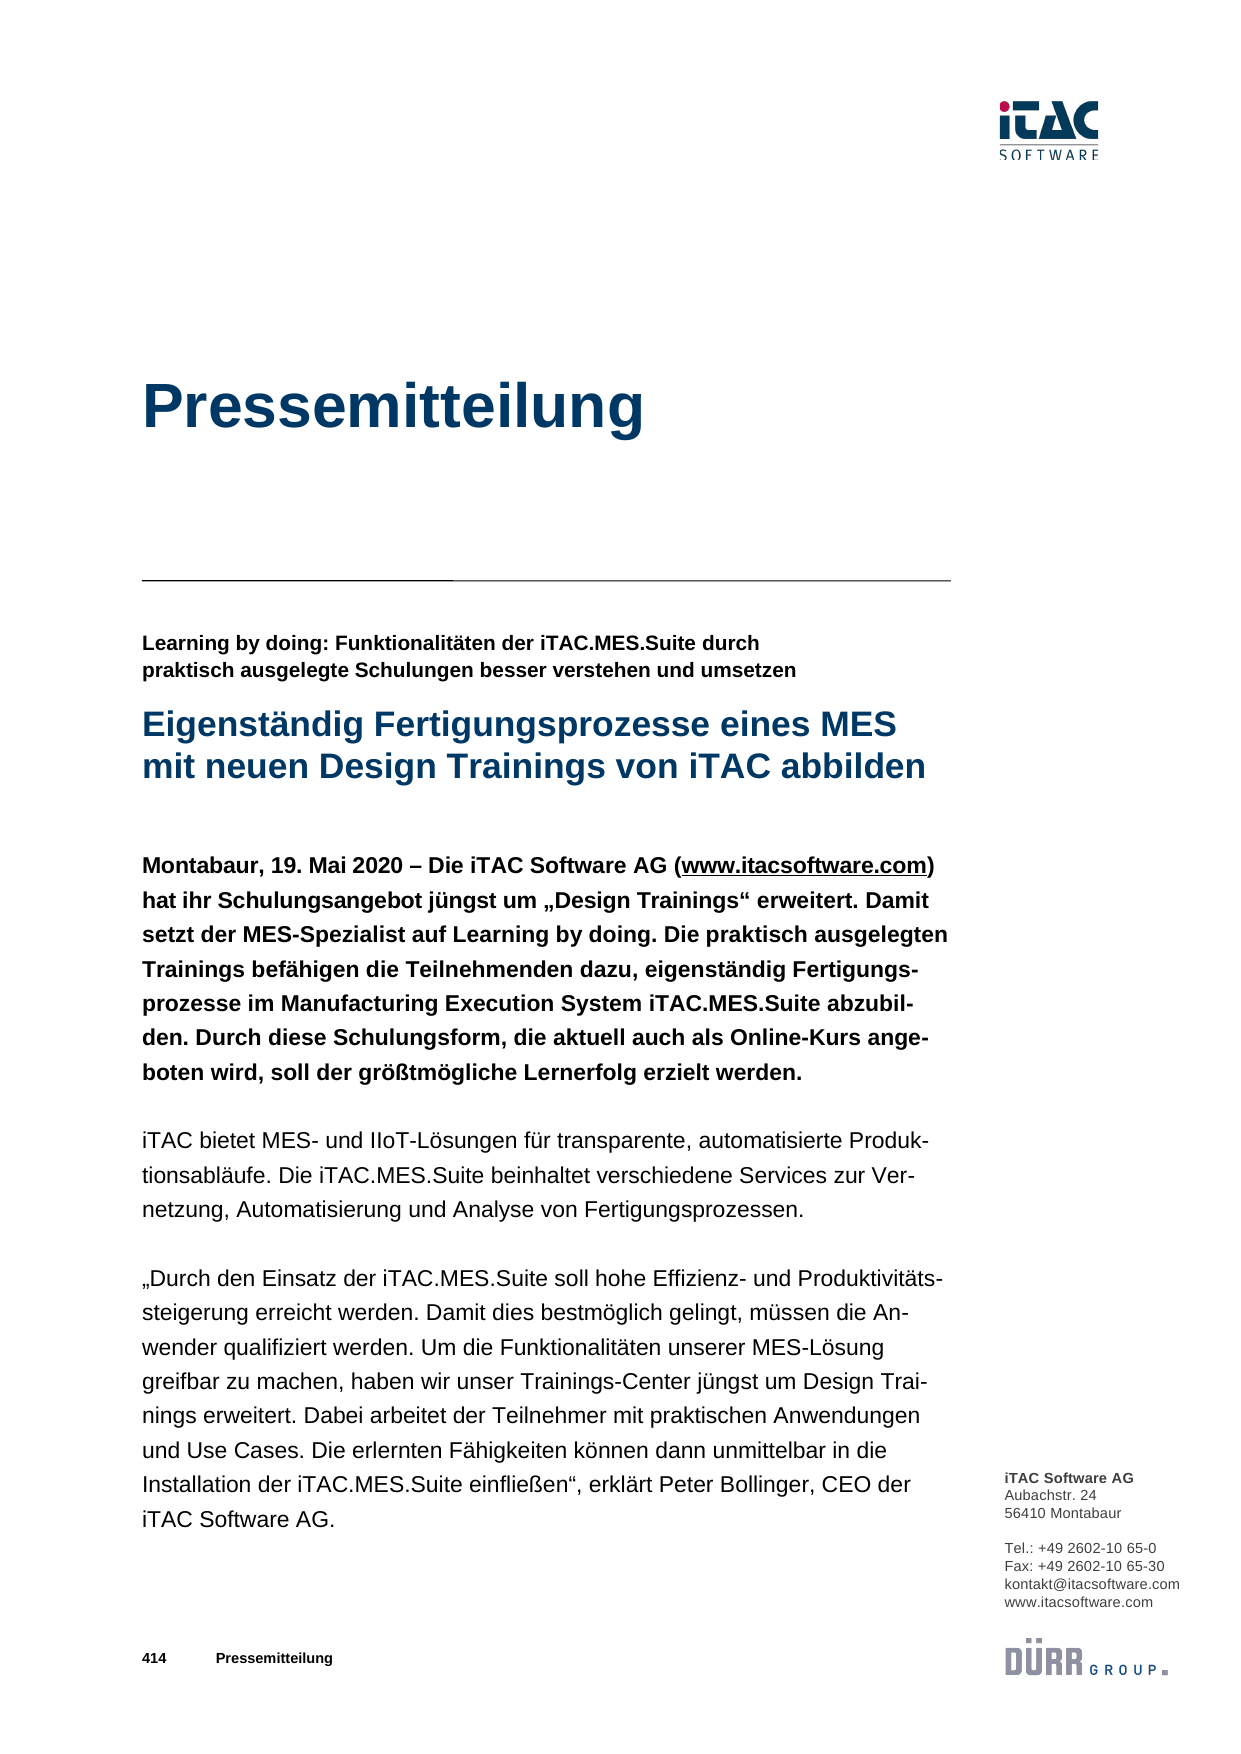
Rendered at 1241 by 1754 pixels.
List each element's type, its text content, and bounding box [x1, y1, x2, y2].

text Montabaur, 19. Mai 2020 – Die iTAC Software AG (www.itacsoftware.com) hat ihr Schulungsangebot jüngst um „Design Trainings“ erweitert. Damit setzt der MES-Spezialist auf Learning by doing. Die praktisch ausgelegten Trainings befähigen die Teilnehmenden dazu, eigenständig Fertigungsprozesse im Manufacturing Execution System iTAC.MES.Suite abzubilden. Durch diese Schulungsform, die aktuell auch als Online-Kurs angeboten wird, soll der größtmögliche Lernerfolg erzielt werden. [142, 844, 951, 1085]
text „Durch den Einsatz der iTAC.MES.Suite soll hohe Effizienz- und Produktivitätssteigerung erreicht werden. Damit dies bestmöglich gelingt, müssen die Anwender qualifiziert werden. Um die Funktionalitäten unserer MES-Lösung greifbar zu machen, haben wir unser Trainings-Center jüngst um Design Trainings erweitert. Dabei arbeitet der Teilnehmer mit praktischen Anwendungen und Use Cases. Die erlernten Fähigkeiten können dann unmittelbar in die Installation der iTAC.MES.Suite einfließen“, erklärt Peter Bollinger, CEO der iTAC Software AG. [142, 1257, 951, 1532]
text Pressemitteilung [142, 366, 951, 441]
text iTAC bietet MES- und IIoT-Lösungen für transparente, automatisierte Produktionsabläufe. Die iTAC.MES.Suite beinhaltet verschiedene Services zur Vernetzung, Automatisierung und Analyse von Fertigungsprozessen. [142, 1119, 951, 1222]
text Learning by doing: Funktionalitäten der iTAC.MES.Suite durch praktisch ausgelegte Schulungen besser verstehen und umsetzen [142, 628, 951, 682]
text Eigenständig Fertigungsprozesse eines MES mit neuen Design Trainings von iTAC abbilden [142, 703, 951, 786]
